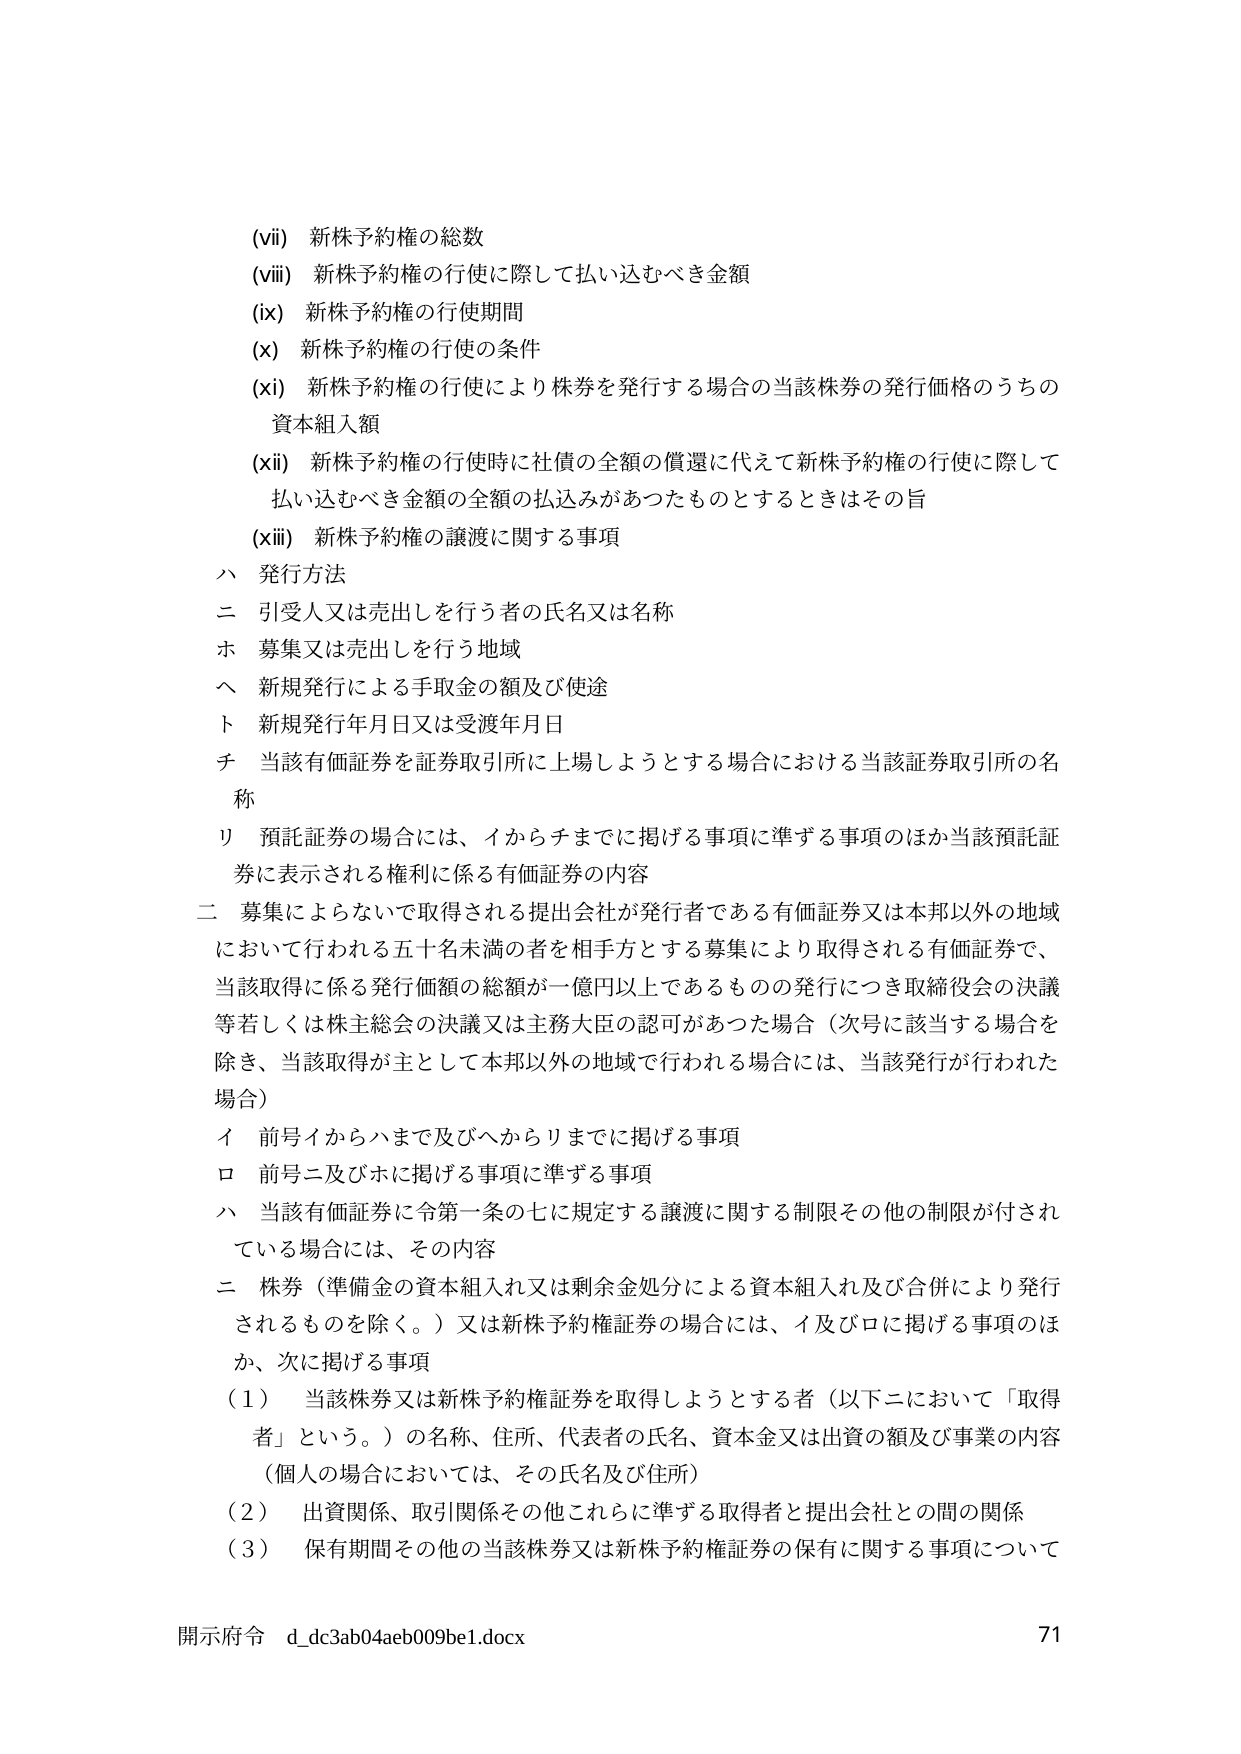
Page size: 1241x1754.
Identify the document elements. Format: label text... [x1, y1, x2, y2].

text リ 預託証券の場合には、イからチまでに掲げる事項に準ずる事項のほか当該預託証券に表示される権利に係る有価証券の内容 [215, 817, 1063, 892]
text ニ 引受人又は売出しを行う者の氏名又は名称 [215, 592, 1063, 629]
text （１） 当該株券又は新株予約権証券を取得しようとする者（以下ニにおいて「取得者」という。）の名称、住所、代表者の氏名、資本金又は出資の額及び事業の内容（個人の場合においては、その氏名及び住所） [215, 1379, 1063, 1492]
text (ⅹⅲ) 新株予約権の譲渡に関する事項 [252, 517, 1063, 554]
text ハ 発行方法 [215, 554, 1063, 592]
text (ⅹⅱ) 新株予約権の行使時に社債の全額の償還に代えて新株予約権の行使に際して払い込むべき金額の全額の払込みがあつたものとするときはその旨 [252, 442, 1063, 517]
text (ⅸ) 新株予約権の行使期間 [252, 292, 1063, 329]
text (ⅷ) 新株予約権の行使に際して払い込むべき金額 [252, 254, 1063, 292]
text ロ 前号ニ及びホに掲げる事項に準ずる事項 [215, 1154, 1063, 1192]
text 二 募集によらないで取得される提出会社が発行者である有価証券又は本邦以外の地域において行われる五十名未満の者を相手方とする募集により取得される有価証券で、当該取得に係る発行価額の総額が一億円以上であるものの発行につき取締役会の決議等若しくは株主総会の決議又は主務大臣の認可があつた場合（次号に該当する場合を除き、当該取得が主として本邦以外の地域で行われる場合には、当該発行が行われた場合） [196, 892, 1063, 1117]
text ホ 募集又は売出しを行う地域 [215, 629, 1063, 667]
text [215, 1529, 1063, 1567]
text チ 当該有価証券を証券取引所に上場しようとする場合における当該証券取引所の名称 [215, 742, 1063, 817]
text (ⅹⅰ) 新株予約権の行使により株券を発行する場合の当該株券の発行価格のうちの資本組入額 [252, 367, 1063, 442]
text ト 新規発行年月日又は受渡年月日 [215, 704, 1063, 742]
text イ 前号イからハまで及びへからリまでに掲げる事項 [215, 1117, 1063, 1154]
text ニ 株券（準備金の資本組入れ又は剰余金処分による資本組入れ及び合併により発行されるものを除く。）又は新株予約権証券の場合には、イ及びロに掲げる事項のほか、次に掲げる事項 [215, 1267, 1063, 1379]
text ヘ 新規発行による手取金の額及び使途 [215, 667, 1063, 704]
text ハ 当該有価証券に令第一条の七に規定する譲渡に関する制限その他の制限が付されている場合には、その内容 [215, 1192, 1063, 1267]
text (ⅹ) 新株予約権の行使の条件 [252, 329, 1063, 367]
text (ⅶ) 新株予約権の総数 [252, 217, 1063, 254]
text （２） 出資関係、取引関係その他これらに準ずる取得者と提出会社との間の関係 [215, 1492, 1063, 1529]
